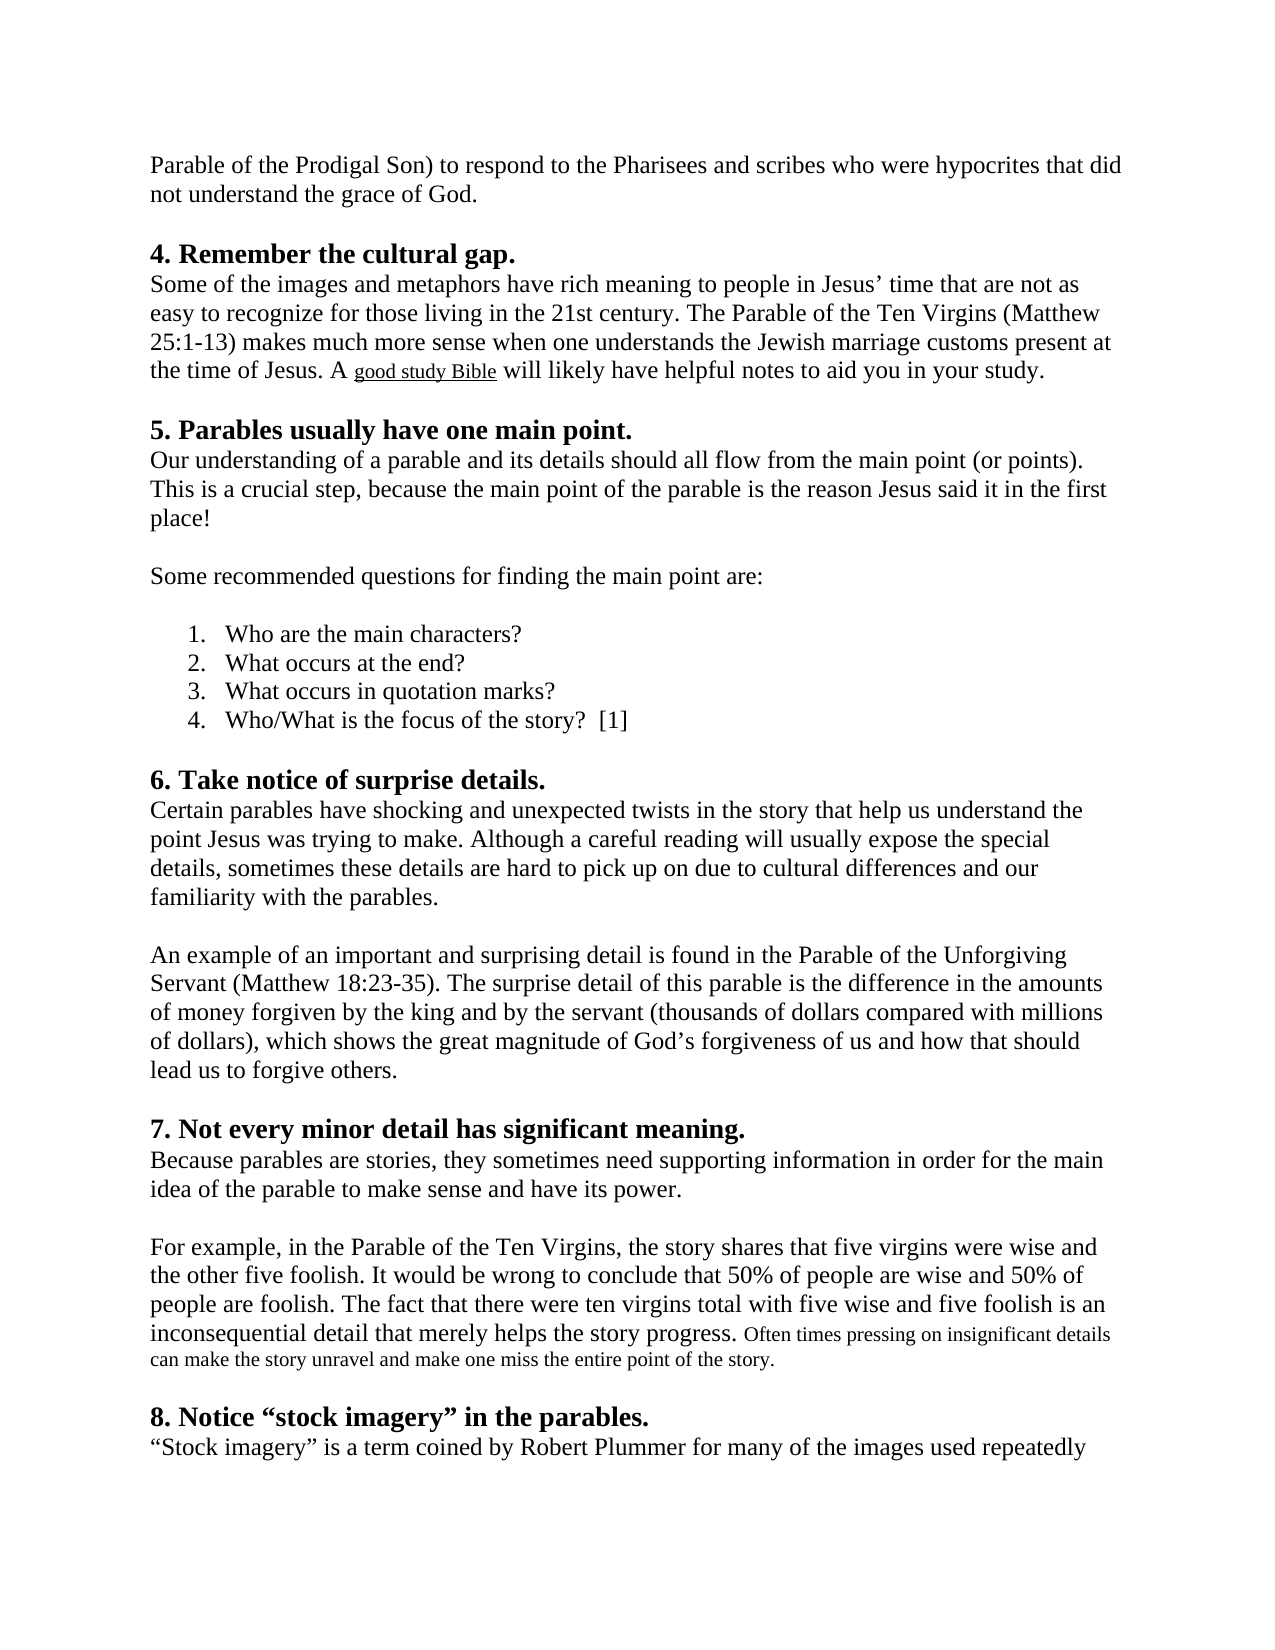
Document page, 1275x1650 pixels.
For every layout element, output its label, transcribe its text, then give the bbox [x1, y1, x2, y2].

list Who are the main characters? [187, 619, 1125, 648]
text 6. Take notice of surprise details. Certain parables have shocking and unexpected twists in the story that help us understand the point Jesus was trying to make. Although a careful reading will usually expose the special details, sometimes these details are hard to pick up on due to cultural differences and our familiarity with the parables. [150, 763, 1125, 911]
text 7. Not every minor detail has significant meaning. Because parables are stories, they sometimes need supporting information in order for the main idea of the parable to make sense and have its power. [150, 1113, 1125, 1202]
text For example, in the Parable of the Ten Virgins, the story shares that five virgins were wise and the other five foolish. It would be wrong to conclude that 50% of people are wise and 50% of people are foolish. The fact that there were ten virgins total with five wise and five foolish is an inconsequential detail that merely helps the story progress. Often times pressing on insignificant details can make the story unravel and make one miss the entire point of the story. [150, 1232, 1125, 1371]
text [150, 1400, 1125, 1461]
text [150, 150, 1125, 207]
list What occurs in quotation marks? [187, 676, 1125, 705]
text Some recommended questions for finding the main point are: [150, 561, 1125, 590]
list What occurs at the end? [187, 648, 1125, 676]
text An example of an important and surprising detail is found in the Parable of the Unforgiving Servant (Matthew 18:23-35). The surprise detail of this parable is the difference in the amounts of money forgiven by the king and by the servant (thousands of dollars compared with millions of dollars), which shows the great magnitude of God’s forgiveness of us and how that should lead us to forgive others. [150, 940, 1125, 1083]
text 5. Parables usually have one main point. Our understanding of a parable and its details should all flow from the main point (or points). This is a crucial step, because the main point of the parable is the reason Jesus said it in the first place! [150, 413, 1125, 532]
list Who/What is the focus of the story? [1] [187, 705, 1125, 734]
text 4. Remember the cultural gap. Some of the images and metaphors have rich meaning to people in Jesus’ time that are not as easy to recognize for those living in the 21st century. The Parable of the Ten Virgins (Matthew 25:1-13) makes much more sense when one understands the Jewish marriage customs present at the time of Jesus. A good study Bible will likely have helpful notes to aid you in your study. [150, 237, 1125, 384]
